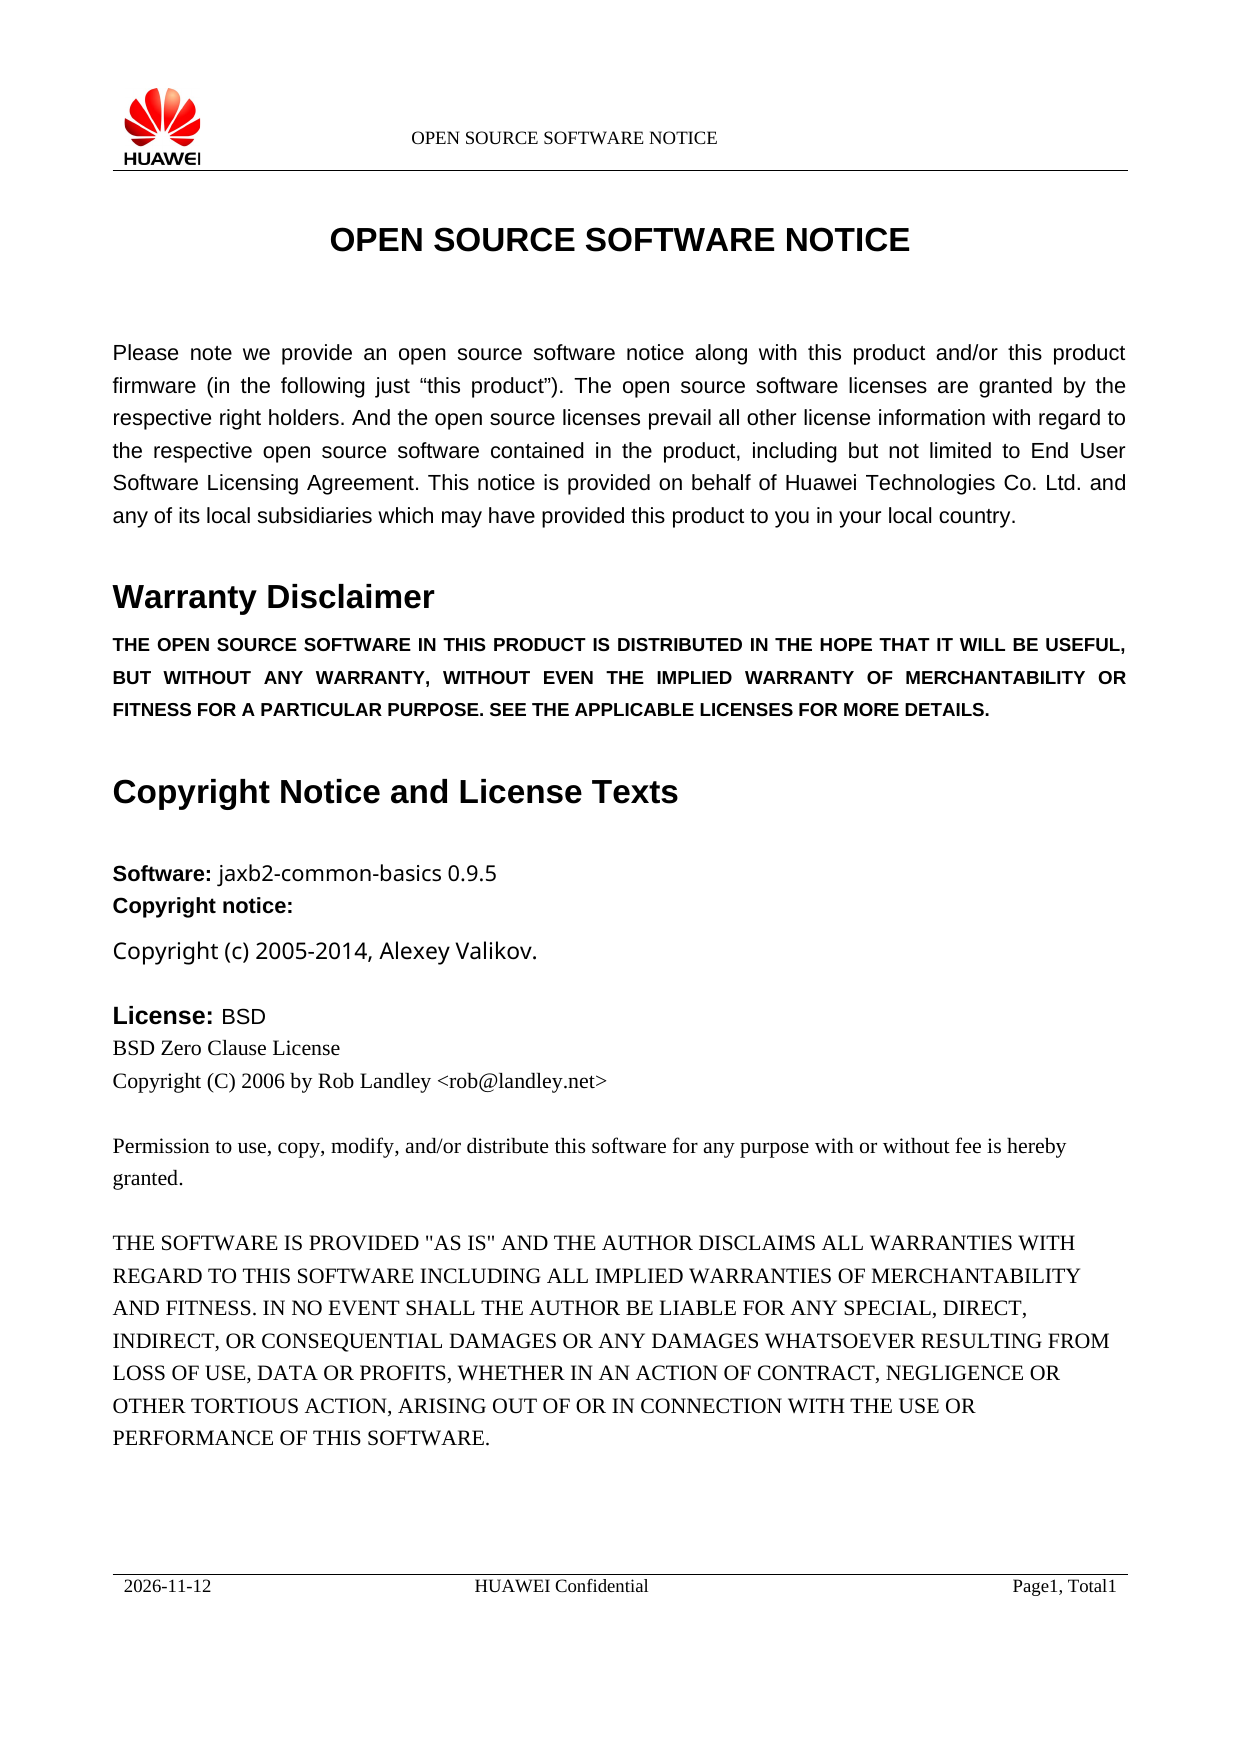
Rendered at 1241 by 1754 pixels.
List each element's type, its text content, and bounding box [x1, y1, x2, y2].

text OPEN SOURCE SOFTWARE NOTICE [112, 206, 1128, 271]
picture [124, 88, 201, 165]
text Copyright Notice and License Texts [112, 759, 1128, 824]
text Copyright notice: [112, 889, 1128, 921]
text BSD Zero Clause License Copyright (C) 2006 by Rob Landley <rob@landley.net> Permission to use, copy, modify, and/or distribute this software for any purpose with or without fee is hereby granted. THE SOFTWARE IS PROVIDED "AS IS" AND THE AUTHOR DISCLAIMS ALL WARRANTIES WITH REGARD TO THIS SOFTWARE INCLUDING ALL IMPLIED WARRANTIES OF MERCHANTABILITY AND FITNESS. IN NO EVENT SHALL THE AUTHOR BE LIABLE FOR ANY SPECIAL, DIRECT, INDIRECT, OR CONSEQUENTIAL DAMAGES OR ANY DAMAGES WHATSOEVER RESULTING FROM LOSS OF USE, DATA OR PROFITS, WHETHER IN AN ACTION OF CONTRACT, NEGLIGENCE OR OTHER TORTIOUS ACTION, ARISING OUT OF OR IN CONNECTION WITH THE USE OR PERFORMANCE OF THIS SOFTWARE. [112, 1031, 1128, 1486]
title Software: jaxb2-common-basics 0.9.5 [112, 856, 1128, 889]
text Copyright (c) 2005-2014, Alexey Valikov. [112, 934, 1128, 999]
text Please note we provide an open source software notice along with this product and/or this product firmware (in the following just “this product”). The open source software licenses are granted by the respective right holders. And the open source licenses prevail all other license information with regard to the respective open source software contained in the product, including but not limited to End User Software Licensing Agreement. This notice is provided on behalf of Huawei Technologies Co. Ltd. and any of its local subsidiaries which may have provided this product to you in your local country. [112, 336, 1128, 531]
text License: BSD [112, 999, 1128, 1031]
text Warranty Disclaimer [112, 564, 1128, 629]
text The open source software in this product is distributed in the hope that it will be useful, but WITHOUT ANY WARRANTY, without even the implied warranty of MERCHANTABILITY or FITNESS FOR A PARTICULAR PURPOSE. See the applicable licenses for more details. [112, 629, 1128, 726]
